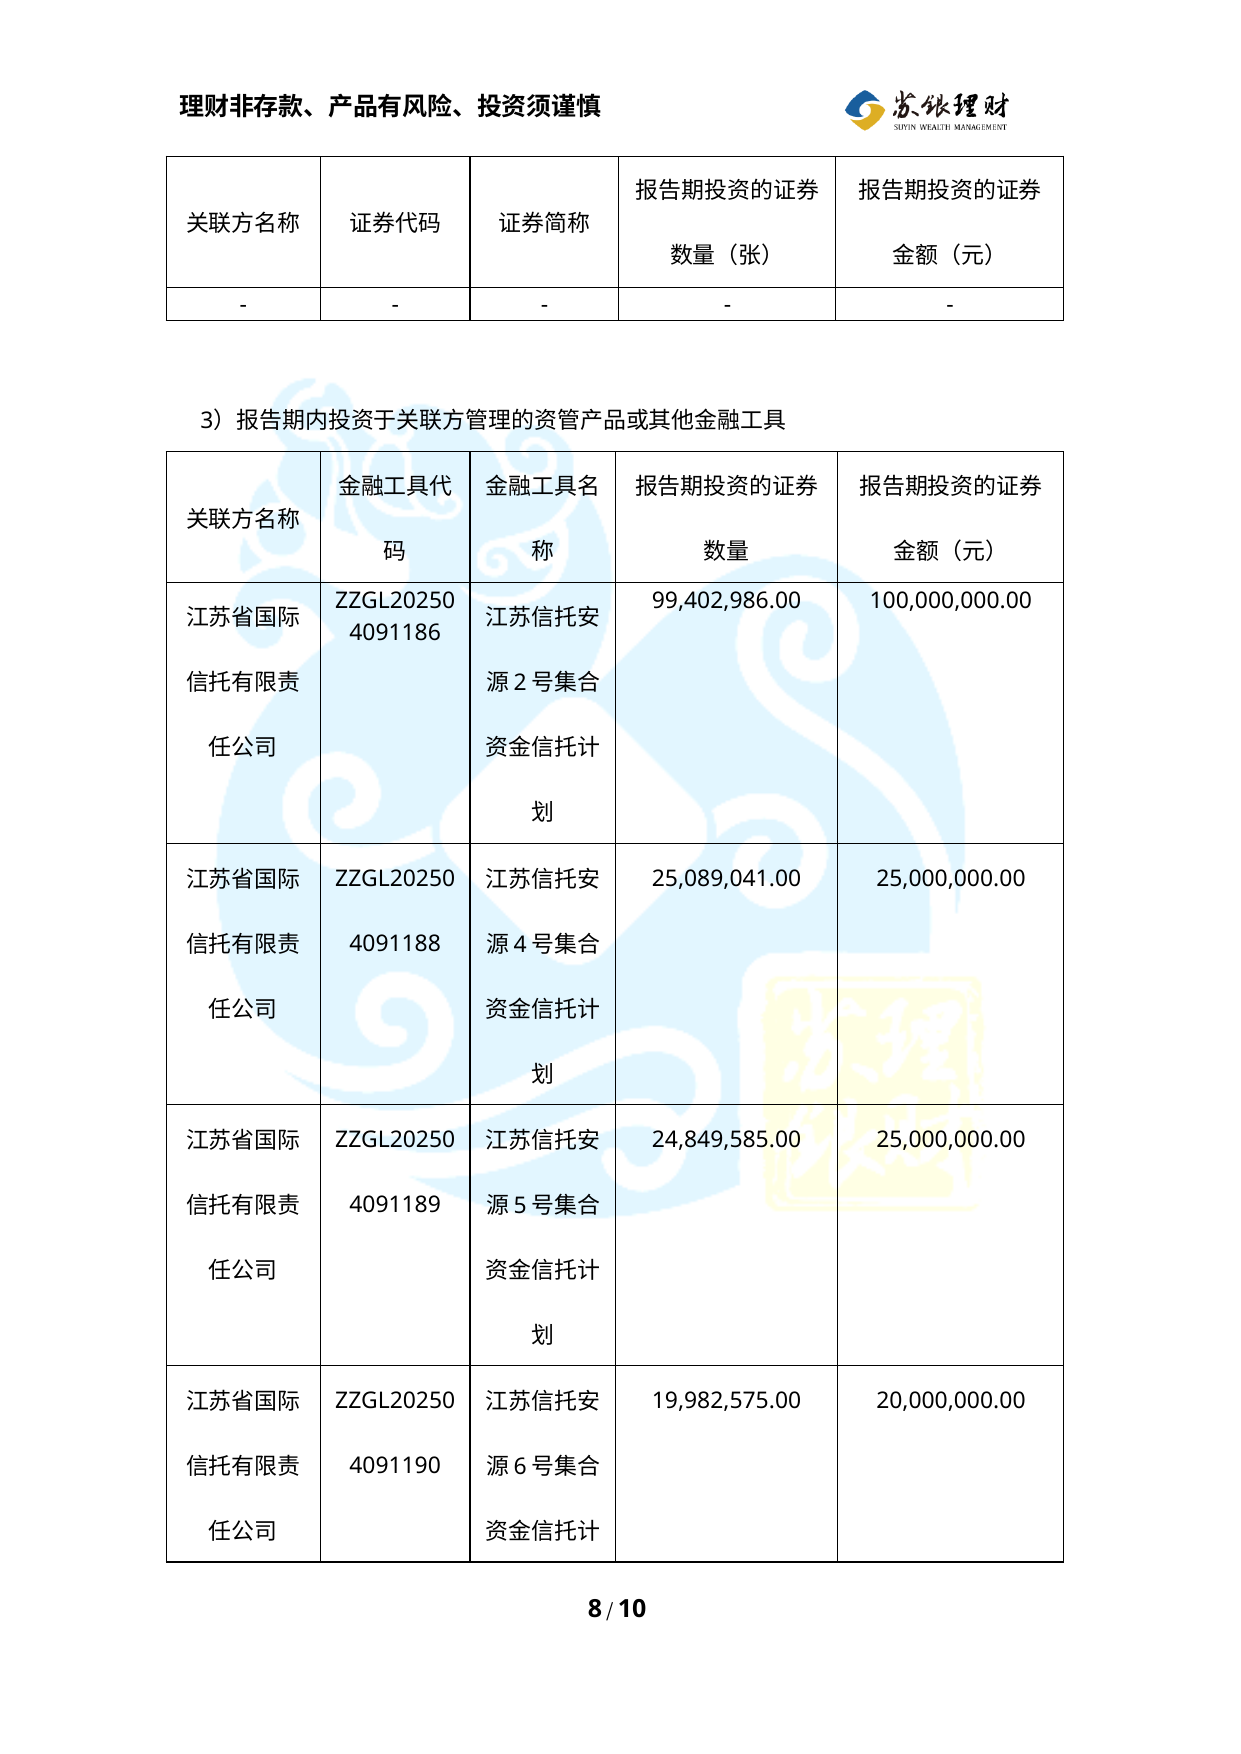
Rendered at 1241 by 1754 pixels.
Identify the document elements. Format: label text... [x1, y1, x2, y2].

table_cell 江苏信托安源4号集合资金信托计划 [471, 844, 615, 1104]
table_cell 江苏省国际信托有限责任公司 [167, 1105, 320, 1365]
table_cell ZZGL202504091188 [321, 844, 469, 1104]
table_cell - [619, 288, 835, 320]
table_cell 江苏省国际信托有限责任公司 [167, 844, 320, 1104]
table_cell 20,000,000.00 [838, 1366, 1063, 1561]
table_cell - [167, 288, 320, 320]
table_cell 19,982,575.00 [616, 1366, 837, 1561]
table_cell ZZGL202504091189 [321, 1105, 469, 1365]
table_header 报告期投资的证券数量 [616, 452, 837, 582]
table_header 证券简称 [471, 157, 618, 287]
table_header 报告期投资的证券金额（元） [836, 157, 1063, 287]
table_header 金融工具名称 [471, 452, 615, 582]
table_cell 99,402,986.00 [616, 583, 837, 843]
picture [820, 72, 1039, 143]
table_cell 24,849,585.00 [616, 1105, 837, 1365]
table_cell 江苏信托安源2号集合资金信托计划 [471, 583, 615, 843]
table_cell ZZGL202504091190 [321, 1366, 469, 1561]
table_cell 100,000,000.00 [838, 583, 1063, 843]
table_header 金融工具代码 [321, 452, 469, 582]
table_cell 江苏省国际信托有限责任公司 [167, 1366, 320, 1561]
table_header 关联方名称 [167, 157, 320, 287]
table_header 报告期投资的证券金额（元） [838, 452, 1063, 582]
table_header 报告期投资的证券数量（张） [619, 157, 835, 287]
table_cell 25,000,000.00 [838, 844, 1063, 1104]
table_header 关联方名称 [167, 452, 320, 582]
table_cell 25,089,041.00 [616, 844, 837, 1104]
table_cell - [836, 288, 1063, 320]
table_cell - [321, 288, 469, 320]
table_cell 江苏信托安源6号集合资金信托计划 [471, 1366, 615, 1561]
table_cell ZZGL202504091186 [321, 583, 469, 843]
table_cell - [471, 288, 618, 320]
table_header 证券代码 [321, 157, 469, 287]
table_cell 25,000,000.00 [838, 1105, 1063, 1365]
table_cell 江苏信托安源5号集合资金信托计划 [471, 1105, 615, 1365]
table_cell 江苏省国际信托有限责任公司 [167, 583, 320, 843]
list 报告期内投资于关联方管理的资管产品或其他金融工具 [177, 386, 1053, 451]
